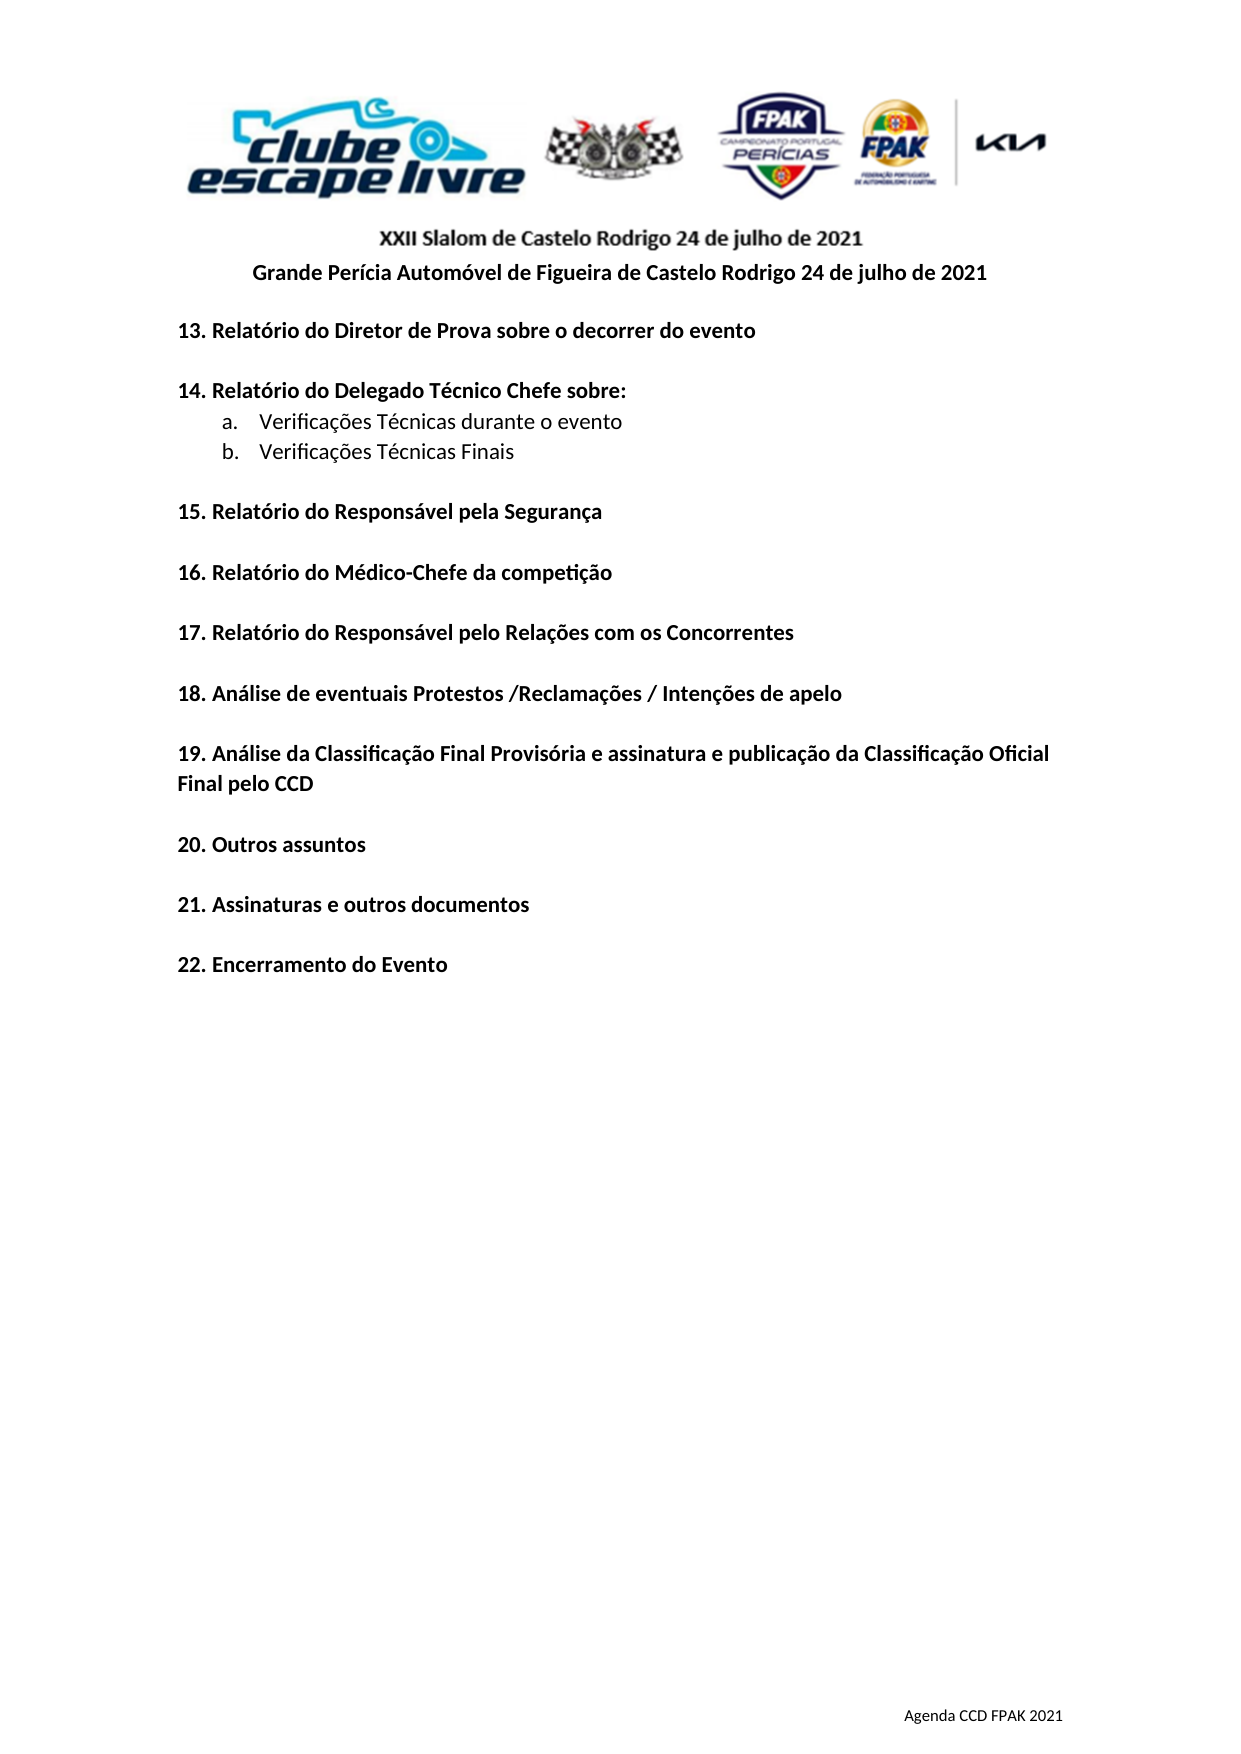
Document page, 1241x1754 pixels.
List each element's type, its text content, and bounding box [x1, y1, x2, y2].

list Verificações Técnicas durante o evento [222, 407, 1063, 435]
text 20. Outros assuntos [177, 830, 1063, 858]
text 19. Análise da Classificação Final Provisória e assinatura e publicação da Classificação Oficial Final pelo CCD [177, 739, 1063, 797]
text 14. Relatório do Delegado Técnico Chefe sobre: [177, 377, 1063, 404]
text 18. Análise de eventuais Protestos /Reclamações / Intenções de apelo [177, 679, 1063, 707]
text 16. Relatório do Médico-Chefe da competição [177, 558, 1063, 586]
picture [184, 71, 1057, 258]
text 13. Relatório do Diretor de Prova sobre o decorrer do evento [177, 316, 1063, 344]
text 15. Relatório do Responsável pela Segurança [177, 497, 1063, 525]
list Verificações Técnicas Finais [222, 437, 1063, 465]
text 22. Encerramento do Evento [177, 951, 1063, 978]
text 21. Assinaturas e outros documentos [177, 890, 1063, 918]
text 17. Relatório do Responsável pelo Relações com os Concorrentes [177, 618, 1063, 646]
